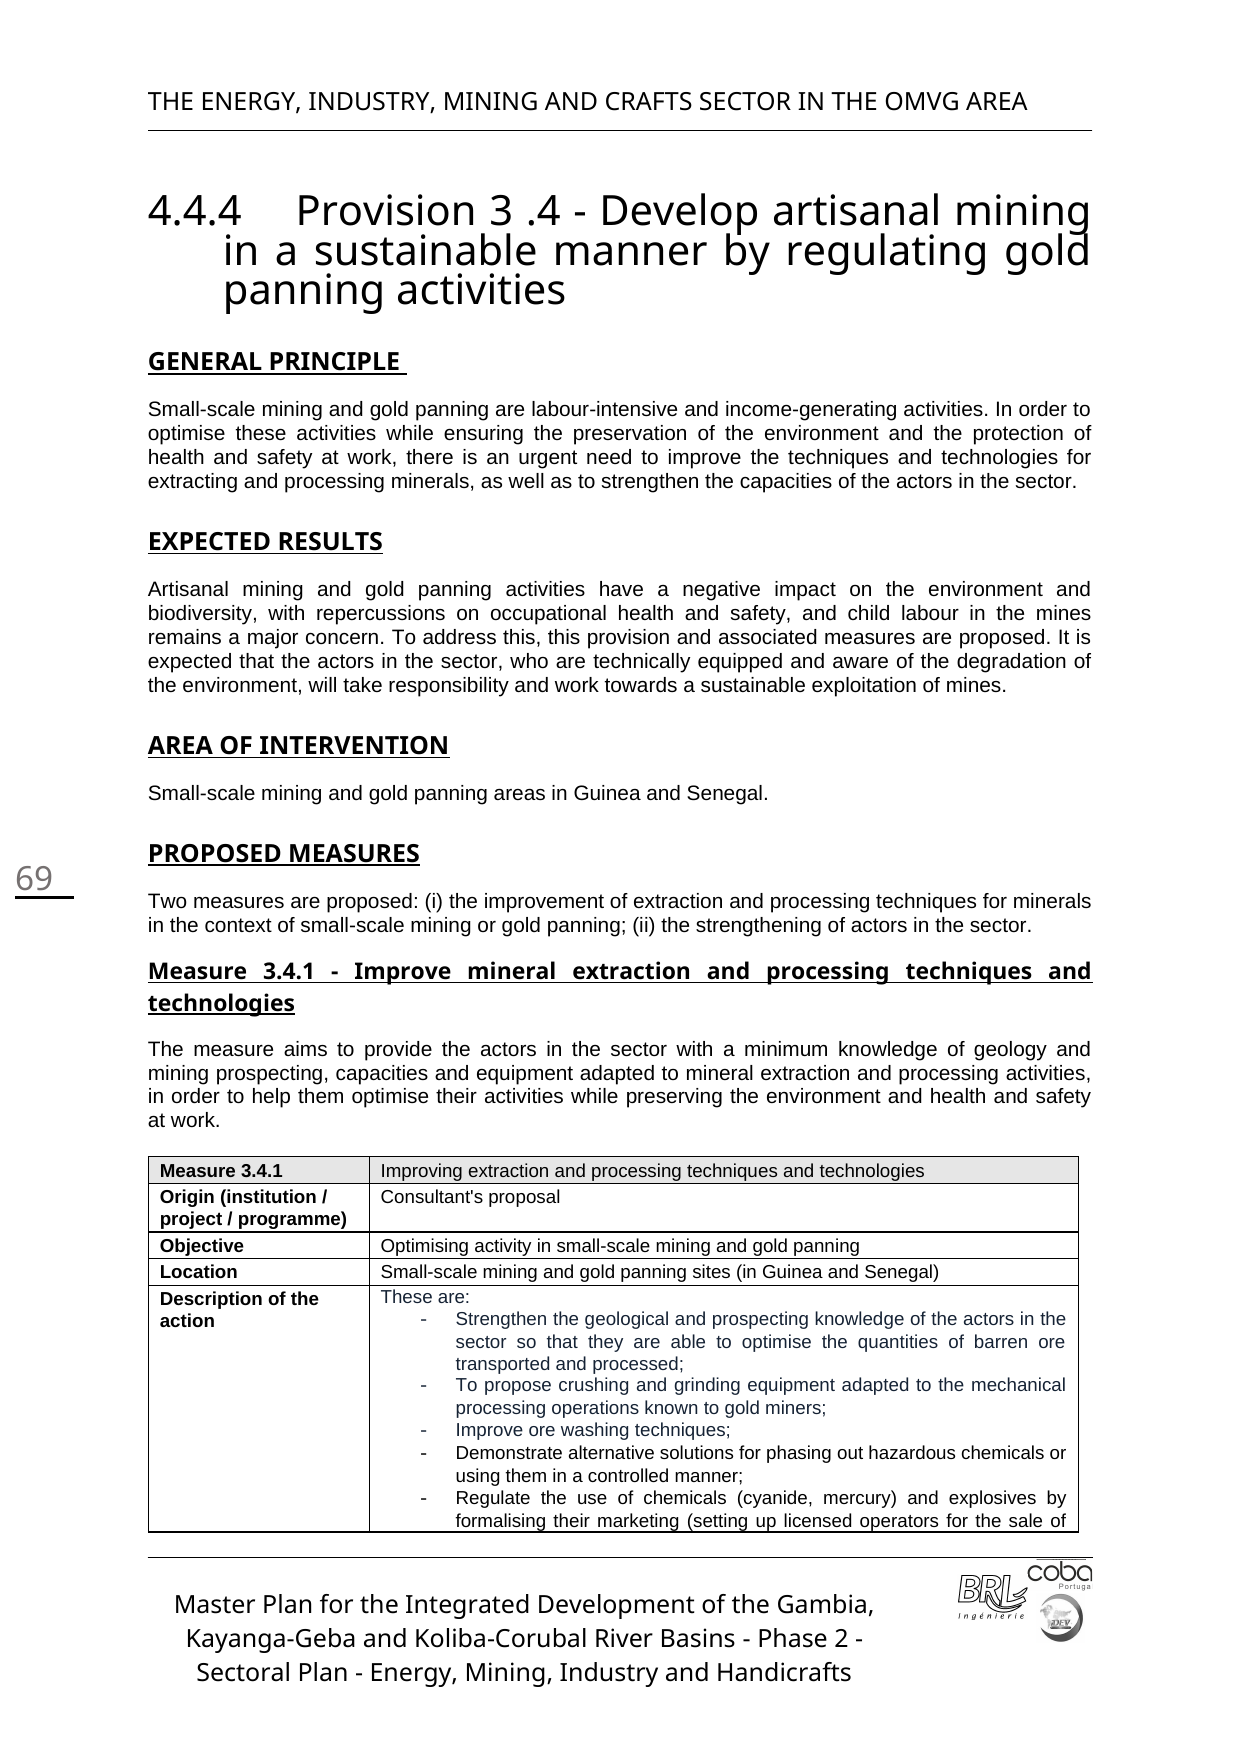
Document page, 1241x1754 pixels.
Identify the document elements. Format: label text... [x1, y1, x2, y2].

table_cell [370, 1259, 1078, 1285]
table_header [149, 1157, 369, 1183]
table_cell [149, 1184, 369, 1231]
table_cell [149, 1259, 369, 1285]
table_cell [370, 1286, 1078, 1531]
text Measure 3.4.1 - Improve mineral extraction and processing techniques and technologies [148, 983, 1092, 1018]
text Small-scale mining and gold panning are labour-intensive and income-generating activities. In order to optimise these activities while ensuring the preservation of the environment and the protection of health and safety at work, there is an urgent need to improve the techniques and technologies for extracting and processing minerals, as well as to strengthen the capacities of the actors in the sector. [148, 397, 1092, 493]
text Small-scale mining and gold panning areas in Guinea and Senegal. [148, 781, 1092, 804]
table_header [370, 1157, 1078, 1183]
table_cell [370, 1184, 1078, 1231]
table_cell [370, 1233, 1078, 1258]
picture [957, 1559, 1093, 1620]
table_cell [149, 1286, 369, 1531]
text Measure 3.4.1 - Improve mineral extraction and processing techniques and technologies [148, 955, 1092, 982]
text Area of intervention [148, 728, 1092, 762]
text Two measures are proposed: (i) the improvement of extraction and processing techniques for minerals in the context of small-scale mining or gold panning; (ii) the strengthening of actors in the sector. [148, 888, 1092, 936]
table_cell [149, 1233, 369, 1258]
subtitle Provision 3 .4 - Develop artisanal mining in a sustainable manner by regulating gold panning activities [148, 194, 1092, 313]
text Proposed measures [148, 836, 1092, 870]
text General principle [148, 344, 1092, 378]
text The measure aims to provide the actors in the sector with a minimum knowledge of geology and mining prospecting, capacities and equipment adapted to mineral extraction and processing activities, in order to help them optimise their activities while preserving the environment and health and safety at work. [148, 1036, 1092, 1132]
text Expected results [148, 524, 1092, 558]
text Artisanal mining and gold panning activities have a negative impact on the environment and biodiversity, with repercussions on occupational health and safety, and child labour in the mines remains a major concern. To address this, this provision and associated measures are proposed. It is expected that the actors in the sector, who are technically equipped and aware of the degradation of the environment, will take responsibility and work towards a sustainable exploitation of mines. [148, 577, 1092, 696]
